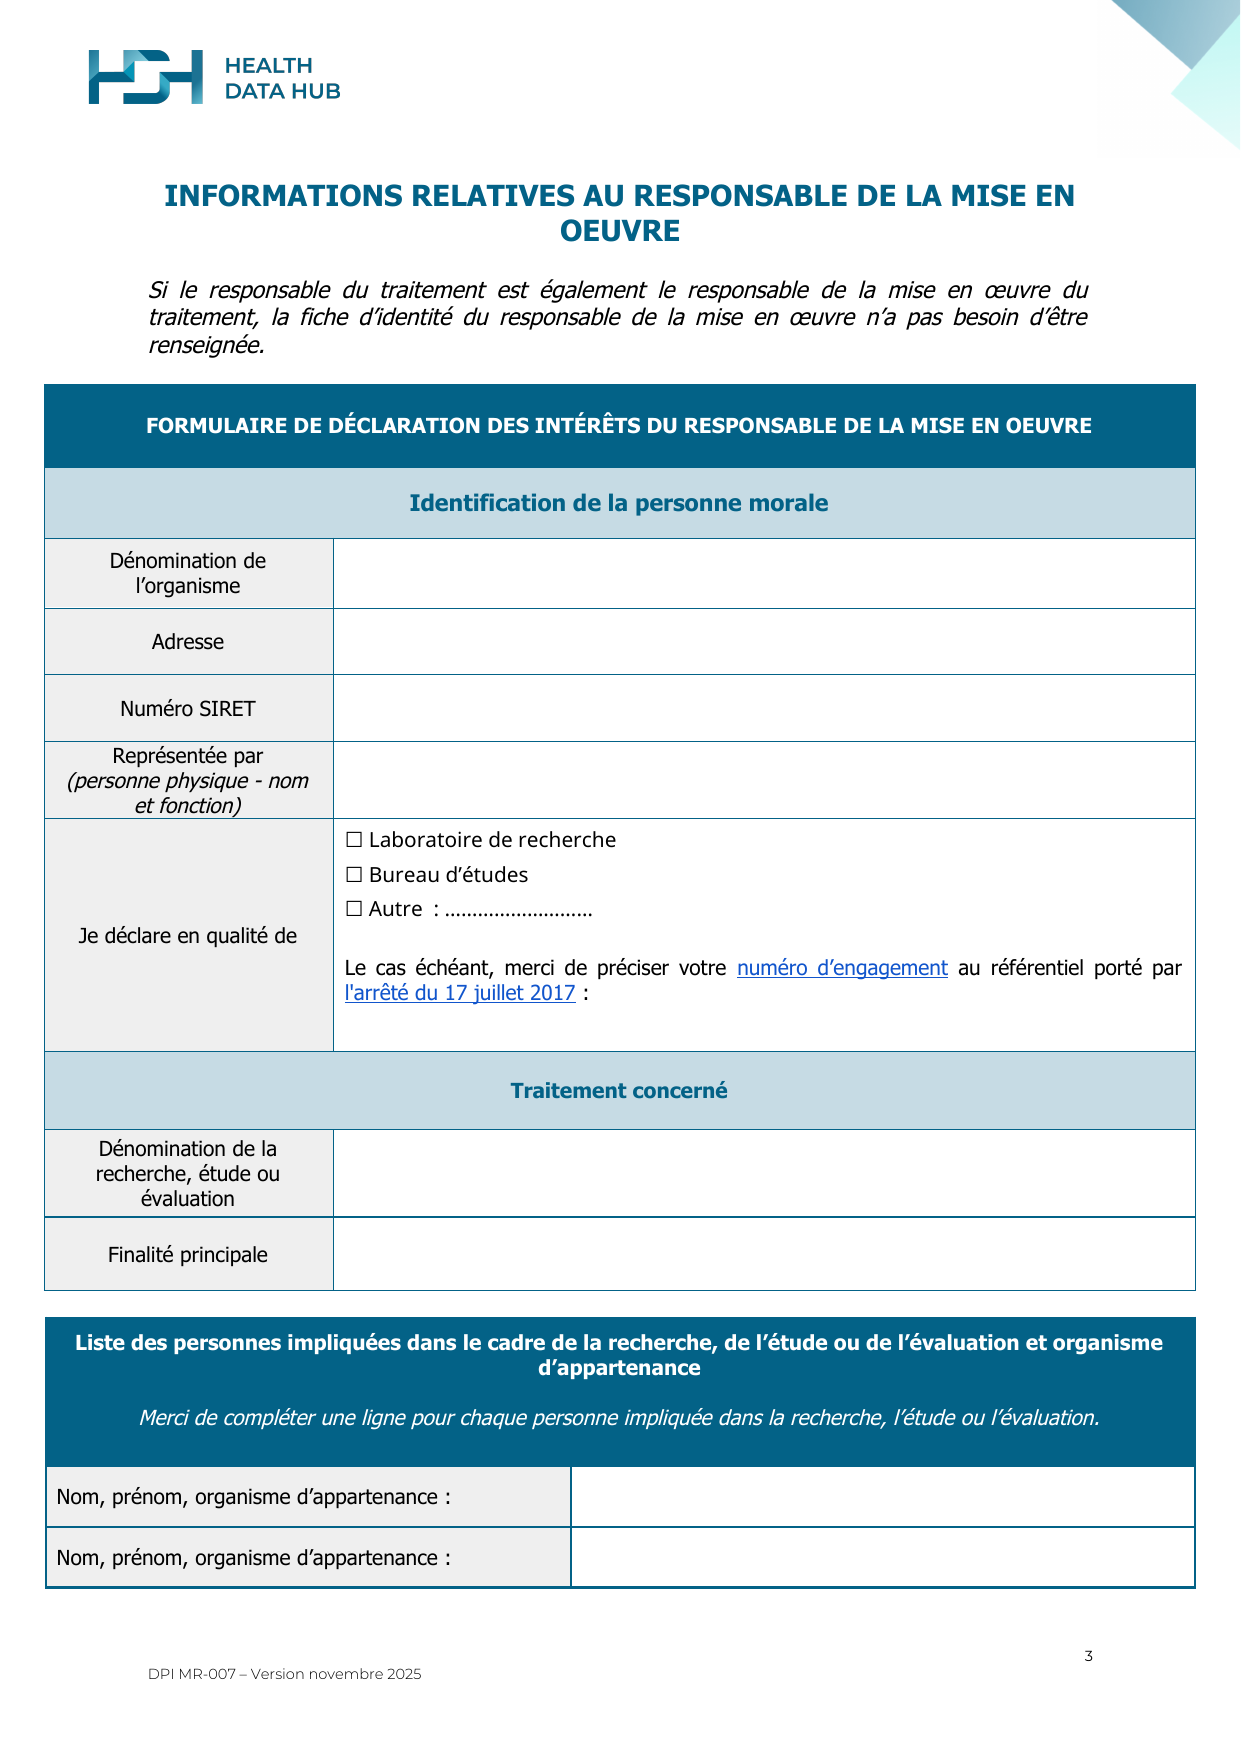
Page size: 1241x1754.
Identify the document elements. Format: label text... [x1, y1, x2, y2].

table_cell Le cas échéant, merci de préciser votre numéro d’engagement au référentiel porté par l'arrêté du 17 juillet 2017 : [334, 819, 1195, 1051]
table_header FORMULAIRE DE DÉCLARATION DES INTÉRÊTS DU RESPONSABLE DE LA MISE EN OEUVRE [45, 385, 1195, 467]
table_cell Dénomination de la recherche, étude ou évaluation [45, 1130, 333, 1216]
subtitle INFORMATIONS RELATIVES AU RESPONSABLE DE LA MISE EN OEUVRE [148, 177, 1093, 247]
table_header Liste des personnes impliquées dans le cadre de la recherche, de l’étude ou de l’évaluation et organisme d’appartenance Merci de compléter une ligne pour chaque personne impliquée dans la recherche, l’étude ou l’évaluation. [47, 1319, 1194, 1465]
table_cell [572, 1467, 1194, 1526]
picture [1098, 0, 1241, 157]
table_cell Adresse [45, 609, 333, 674]
table_cell [334, 1130, 1195, 1216]
picture [88, 50, 340, 104]
text Si le responsable du traitement est également le responsable de la mise en œuvre du traitement, la fiche d’identité du responsable de la mise en œuvre n’a pas besoin d’être renseignée. [148, 275, 1091, 358]
table_cell [334, 742, 1195, 818]
table_cell [572, 1528, 1194, 1586]
table_cell Identification de la personne morale [45, 468, 1195, 538]
table_cell Nom, prénom, organisme d’appartenance : [47, 1467, 570, 1526]
table_cell [334, 1218, 1195, 1290]
table_cell Finalité principale [45, 1218, 333, 1290]
table_cell [334, 675, 1195, 741]
table_cell Je déclare en qualité de [45, 819, 333, 1051]
table_cell Traitement concerné [45, 1052, 1195, 1129]
table_cell [334, 609, 1195, 674]
table_cell [334, 539, 1195, 607]
table_cell Nom, prénom, organisme d’appartenance : [47, 1528, 570, 1586]
table_cell Représentée par (personne physique - nom et fonction) [45, 742, 333, 818]
table_cell Dénomination de l’organisme [45, 539, 333, 607]
table_cell Numéro SIRET [45, 675, 333, 741]
